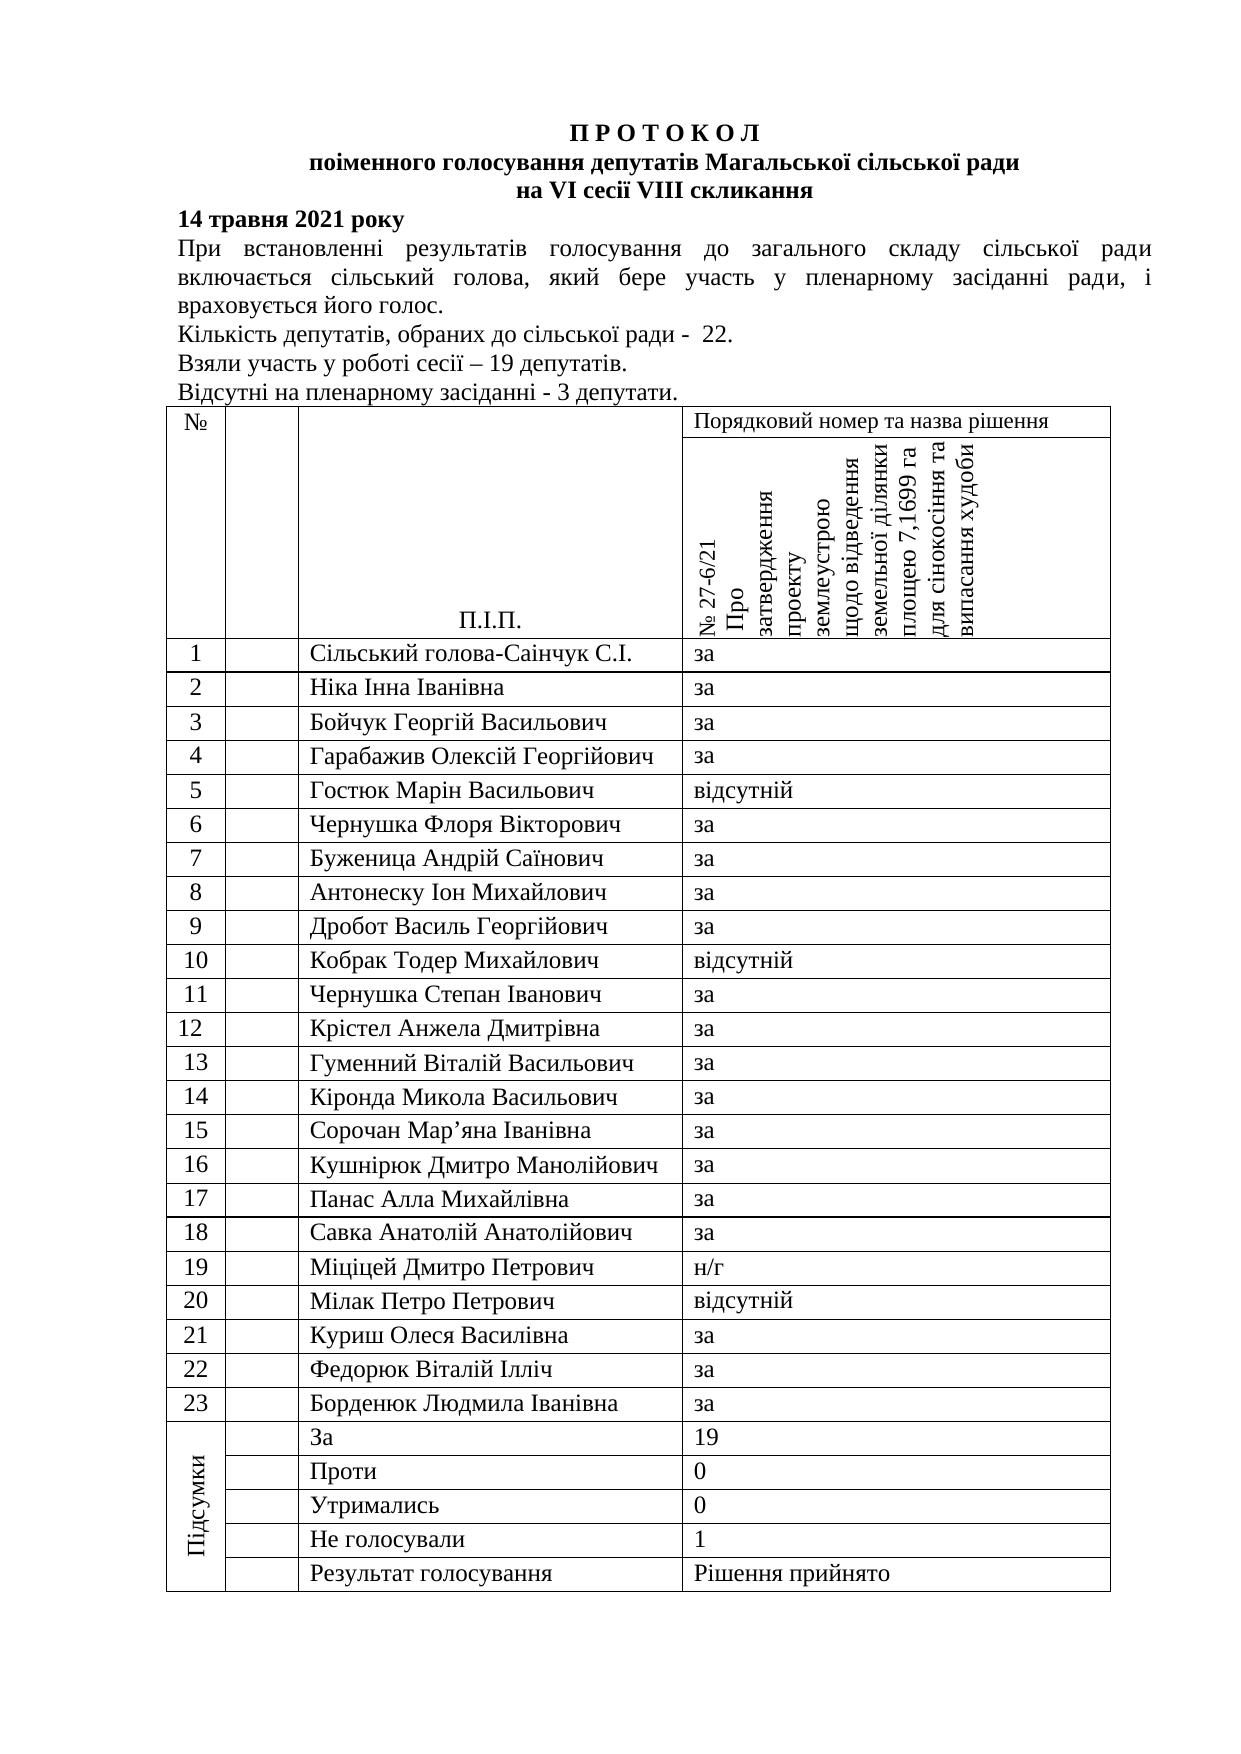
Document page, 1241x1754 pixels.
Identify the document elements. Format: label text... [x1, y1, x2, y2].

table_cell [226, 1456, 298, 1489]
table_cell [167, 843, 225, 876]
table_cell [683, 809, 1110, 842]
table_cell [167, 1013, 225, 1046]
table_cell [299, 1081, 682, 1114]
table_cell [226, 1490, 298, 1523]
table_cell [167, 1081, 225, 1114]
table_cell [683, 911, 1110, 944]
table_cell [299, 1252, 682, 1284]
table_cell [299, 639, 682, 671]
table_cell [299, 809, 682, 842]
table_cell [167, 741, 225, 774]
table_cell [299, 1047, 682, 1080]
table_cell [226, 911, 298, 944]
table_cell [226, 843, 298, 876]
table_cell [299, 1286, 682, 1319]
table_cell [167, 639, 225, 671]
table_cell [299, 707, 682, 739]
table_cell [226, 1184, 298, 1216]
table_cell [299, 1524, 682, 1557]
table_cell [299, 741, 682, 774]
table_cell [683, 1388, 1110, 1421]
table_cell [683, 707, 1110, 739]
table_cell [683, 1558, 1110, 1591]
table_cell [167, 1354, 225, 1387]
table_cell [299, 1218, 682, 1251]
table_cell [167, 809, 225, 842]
text П Р О Т О К О Л [177, 118, 1152, 147]
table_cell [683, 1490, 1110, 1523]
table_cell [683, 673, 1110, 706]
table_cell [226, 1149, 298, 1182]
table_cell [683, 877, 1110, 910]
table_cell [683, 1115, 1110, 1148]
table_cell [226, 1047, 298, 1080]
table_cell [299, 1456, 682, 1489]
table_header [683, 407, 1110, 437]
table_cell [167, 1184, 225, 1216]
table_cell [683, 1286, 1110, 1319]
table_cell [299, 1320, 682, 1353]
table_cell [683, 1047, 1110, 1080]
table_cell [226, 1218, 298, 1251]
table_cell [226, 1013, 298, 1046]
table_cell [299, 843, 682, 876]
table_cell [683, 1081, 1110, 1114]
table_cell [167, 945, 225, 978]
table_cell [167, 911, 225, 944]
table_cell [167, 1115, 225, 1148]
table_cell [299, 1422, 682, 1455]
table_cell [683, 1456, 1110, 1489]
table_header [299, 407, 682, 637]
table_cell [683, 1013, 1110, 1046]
text Взяли участь у роботі сесії – 19 депутатів. [177, 348, 1152, 377]
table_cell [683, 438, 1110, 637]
text Кількість депутатів, обраних до сільської ради - 22. [177, 319, 1152, 348]
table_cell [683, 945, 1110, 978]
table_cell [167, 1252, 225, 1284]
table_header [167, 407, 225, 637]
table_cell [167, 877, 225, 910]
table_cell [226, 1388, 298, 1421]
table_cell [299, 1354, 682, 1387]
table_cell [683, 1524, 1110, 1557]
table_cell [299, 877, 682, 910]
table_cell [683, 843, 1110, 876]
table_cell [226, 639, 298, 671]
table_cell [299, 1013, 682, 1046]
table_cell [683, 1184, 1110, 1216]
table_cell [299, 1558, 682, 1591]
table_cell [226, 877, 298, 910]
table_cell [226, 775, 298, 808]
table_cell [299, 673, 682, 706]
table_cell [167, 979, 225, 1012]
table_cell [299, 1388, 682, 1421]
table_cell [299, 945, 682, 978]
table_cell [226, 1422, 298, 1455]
text на VІ сесії VІІI скликання [177, 176, 1152, 204]
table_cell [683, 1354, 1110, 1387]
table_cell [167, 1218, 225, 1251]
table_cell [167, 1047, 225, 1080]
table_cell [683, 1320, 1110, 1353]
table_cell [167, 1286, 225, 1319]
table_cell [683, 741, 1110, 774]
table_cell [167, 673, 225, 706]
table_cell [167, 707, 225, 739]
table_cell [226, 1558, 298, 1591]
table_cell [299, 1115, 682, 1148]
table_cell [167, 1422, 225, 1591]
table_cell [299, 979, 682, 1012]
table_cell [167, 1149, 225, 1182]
text поіменного голосування депутатів Магальської сільської ради [177, 147, 1152, 176]
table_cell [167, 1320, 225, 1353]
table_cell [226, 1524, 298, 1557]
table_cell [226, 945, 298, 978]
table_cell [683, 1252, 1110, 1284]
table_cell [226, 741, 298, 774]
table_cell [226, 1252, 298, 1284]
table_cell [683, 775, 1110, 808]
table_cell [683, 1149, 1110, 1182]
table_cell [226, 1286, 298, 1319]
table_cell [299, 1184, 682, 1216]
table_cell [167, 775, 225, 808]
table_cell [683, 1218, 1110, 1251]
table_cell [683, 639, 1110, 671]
text Відсутні на пленарному засіданні - 3 депутати. [177, 377, 1152, 406]
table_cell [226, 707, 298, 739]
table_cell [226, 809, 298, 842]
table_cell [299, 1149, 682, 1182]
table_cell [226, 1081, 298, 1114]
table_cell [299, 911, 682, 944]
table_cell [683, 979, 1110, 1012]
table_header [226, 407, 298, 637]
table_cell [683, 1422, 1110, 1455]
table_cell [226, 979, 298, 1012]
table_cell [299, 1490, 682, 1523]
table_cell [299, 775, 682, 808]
text 14 травня 2021 року [177, 204, 1152, 233]
text При встановленні результатів голосування до загального складу сільської ради включається сільський голова, який бере участь у пленарному засіданні ради, і враховується його голос. [177, 233, 1152, 319]
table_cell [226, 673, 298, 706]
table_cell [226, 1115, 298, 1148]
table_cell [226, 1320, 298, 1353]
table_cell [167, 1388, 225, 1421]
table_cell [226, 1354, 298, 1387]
